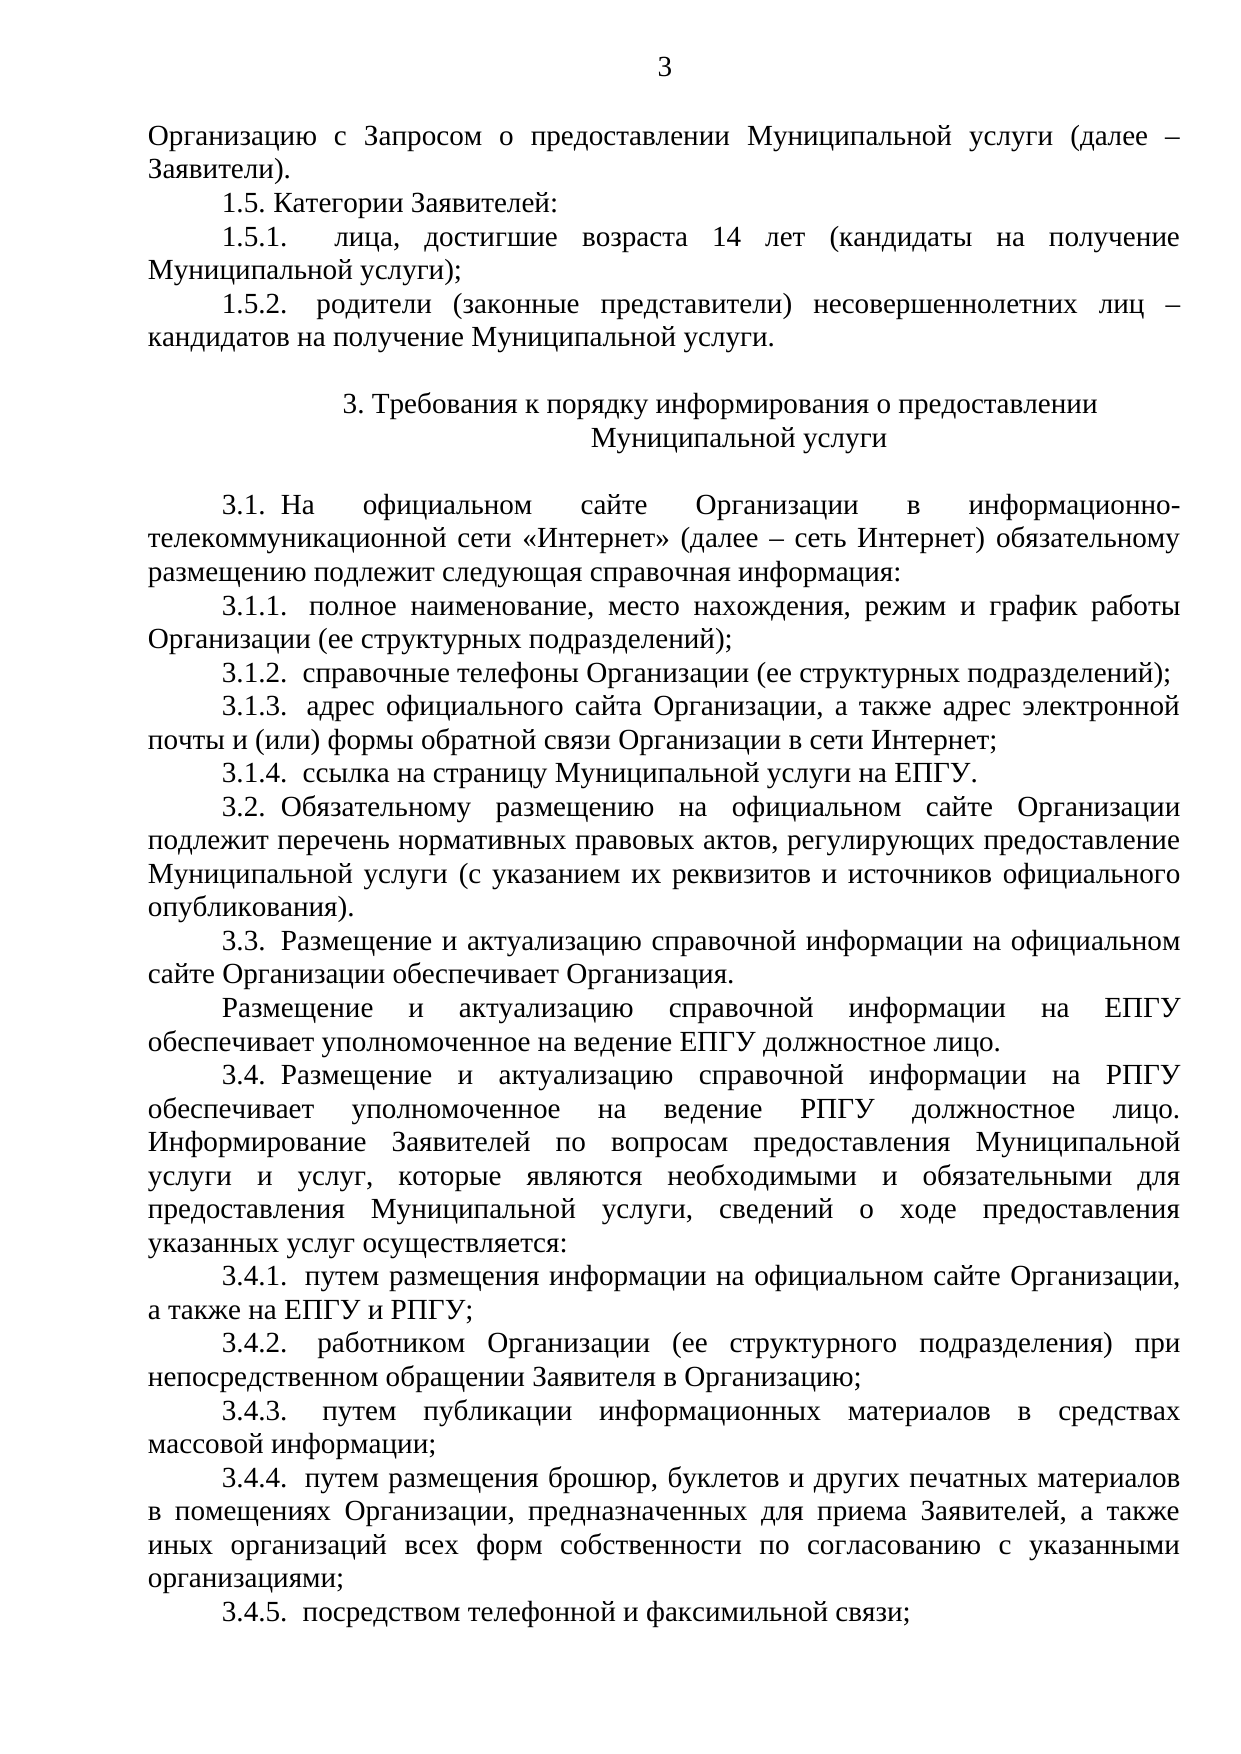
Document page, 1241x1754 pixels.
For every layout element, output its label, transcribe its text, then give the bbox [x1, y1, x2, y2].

list Категории Заявителей: [148, 185, 1181, 219]
list родители (законные представители) несовершеннолетних лиц – кандидатов на получение Муниципальной услуги. [148, 286, 1181, 353]
list лица, достигшие возраста 14 лет (кандидаты на получение Муниципальной услуги); [148, 219, 1181, 286]
list путем размещения информации на официальном сайте Организации, а также на ЕПГУ и РПГУ; [148, 1258, 1181, 1326]
list Размещение и актуализацию справочной информации на РПГУ обеспечивает уполномоченное на ведение РПГУ должностное лицо. Информирование Заявителей по вопросам предоставления Муниципальной услуги и услуг, которые являются необходимыми и обязательными для предоставления Муниципальной услуги, сведений о ходе предоставления указанных услуг осуществляется: [148, 1057, 1181, 1258]
list путем публикации информационных материалов в средствах массовой информации; [148, 1393, 1181, 1460]
text 3. Требования к порядку информирования о предоставлении Муниципальной услуги [259, 386, 1181, 453]
list посредством телефонной и факсимильной связи; [148, 1594, 1181, 1627]
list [148, 118, 1181, 185]
text Размещение и актуализацию справочной информации на ЕПГУ обеспечивает уполномоченное на ведение ЕПГУ должностное лицо. [148, 990, 1181, 1057]
list путем размещения брошюр, буклетов и других печатных материалов в помещениях Организации, предназначенных для приема Заявителей, а также иных организаций всех форм собственности по согласованию с указанными организациями; [148, 1460, 1181, 1594]
list адрес официального сайта Организации, а также адрес электронной почты и (или) формы обратной связи Организации в сети Интернет; [148, 688, 1181, 755]
list На официальном сайте Организации в информационно-телекоммуникационной сети «Интернет» (далее – сеть Интернет) обязательному размещению подлежит следующая справочная информация: [148, 487, 1181, 588]
list полное наименование, место нахождения, режим и график работы Организации (ее структурных подразделений); [148, 588, 1181, 655]
list справочные телефоны Организации (ее структурных подразделений); [148, 655, 1181, 688]
list ссылка на страницу Муниципальной услуги на ЕПГУ. [148, 755, 1181, 789]
list Обязательному размещению на официальном сайте Организации подлежит перечень нормативных правовых актов, регулирующих предоставление Муниципальной услуги (с указанием их реквизитов и источников официального опубликования). [148, 789, 1181, 923]
list работником Организации (ее структурного подразделения) при непосредственном обращении Заявителя в Организацию; [148, 1326, 1181, 1393]
list Размещение и актуализацию справочной информации на официальном сайте Организации обеспечивает Организация. [148, 923, 1181, 990]
